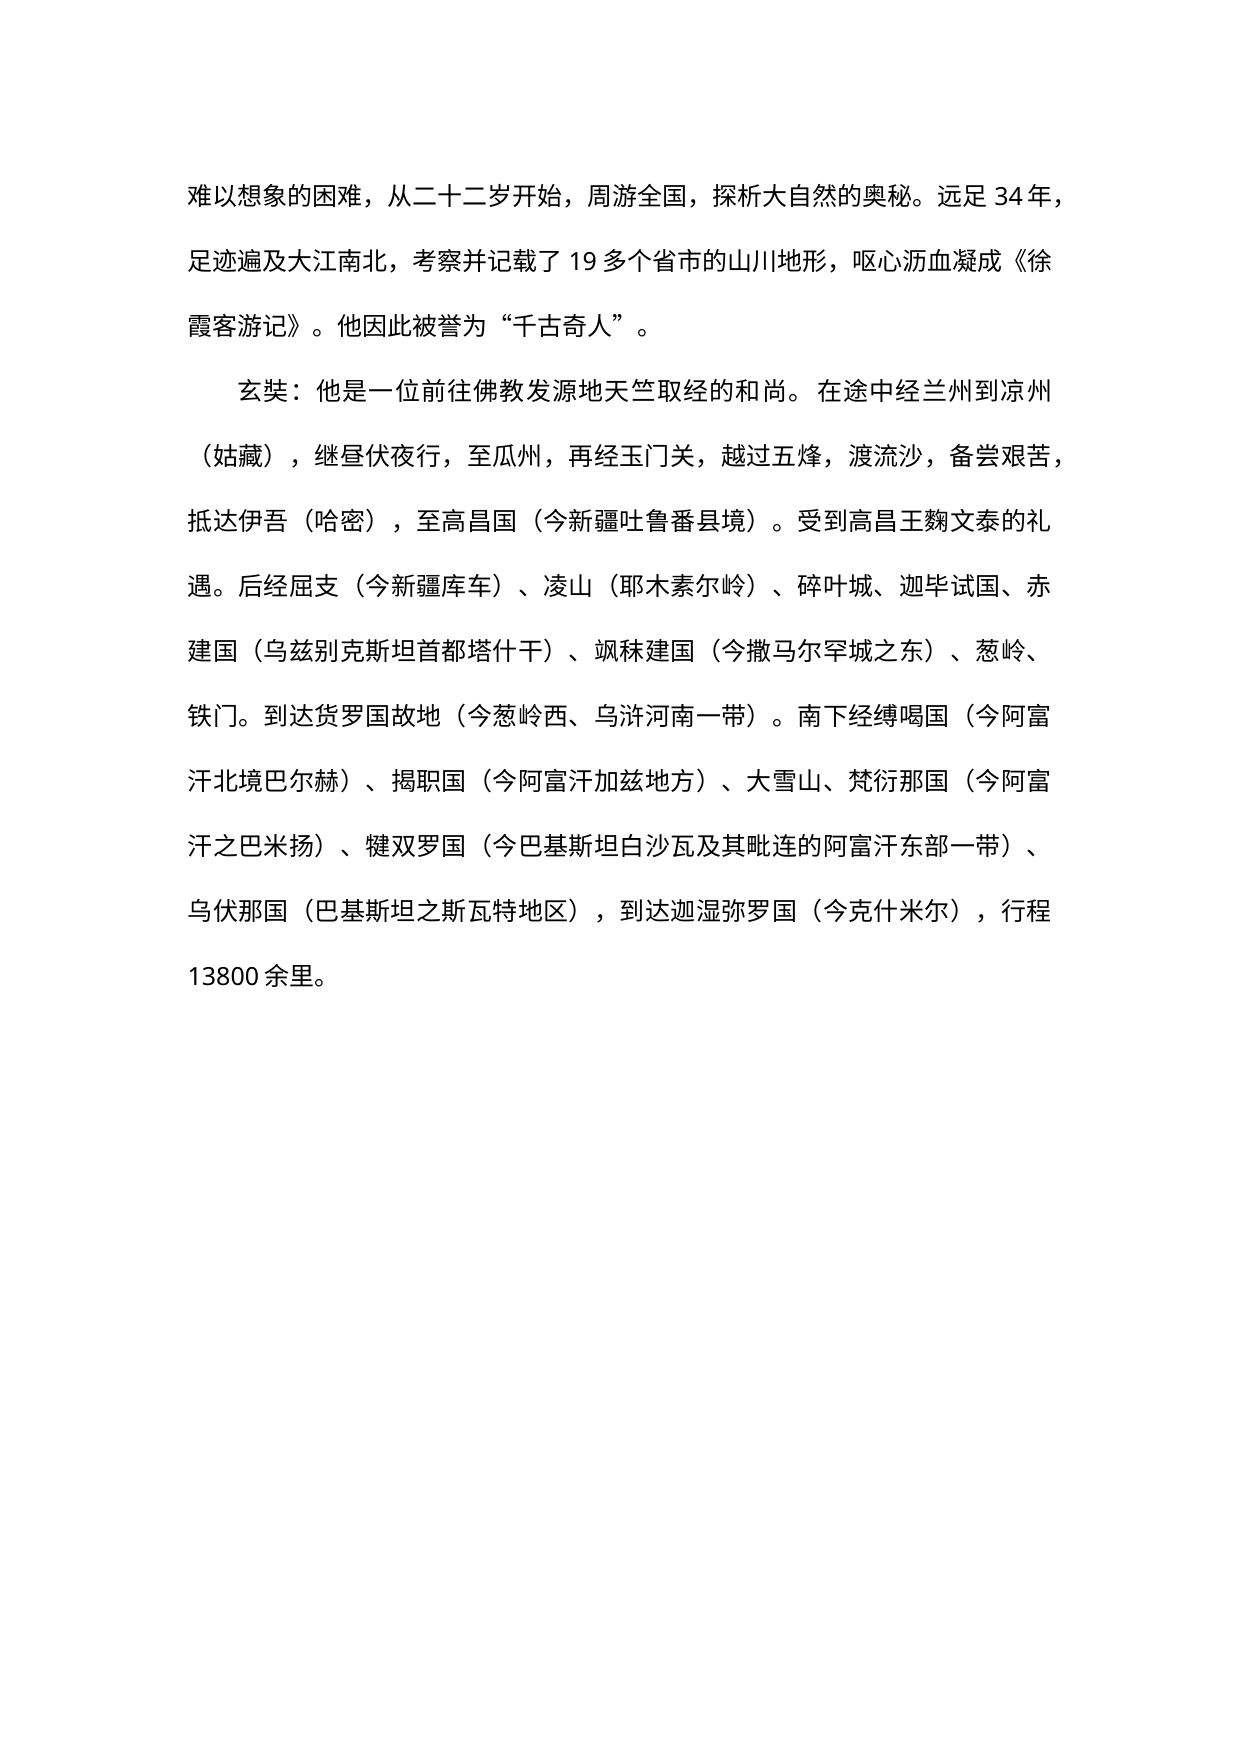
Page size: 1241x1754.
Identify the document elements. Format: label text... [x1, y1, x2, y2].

text 玄奘：他是一位前往佛教发源地天竺取经的和尚。在途中经兰州到凉州（姑藏），继昼伏夜行，至瓜州，再经玉门关，越过五烽，渡流沙，备尝艰苦，抵达伊吾（哈密），至高昌国（今新疆吐鲁番县境）。受到高昌王麴文泰的礼遇。后经屈支（今新疆库车）、凌山（耶木素尔岭）、碎叶城、迦毕试国、赤建国（乌兹别克斯坦首都塔什干）、飒秣建国（今撒马尔罕城之东）、葱岭、铁门。到达货罗国故地（今葱岭西、乌浒河南一带）。南下经缚喝国（今阿富汗北境巴尔赫）、揭职国（今阿富汗加兹地方）、大雪山、梵衍那国（今阿富汗之巴米扬）、犍双罗国（今巴基斯坦白沙瓦及其毗连的阿富汗东部一带）、乌伏那国（巴基斯坦之斯瓦特地区），到达迦湿弥罗国（今克什米尔），行程13800余里。 [187, 357, 1053, 1007]
text 徐霞客：明代杰出的地理学家、旅行家。他一生钟情于神州山水。在"学而优则仕"的旧封建时代，他克服难以想象的困难，从二十二岁开始，周游全国，探析大自然的奥秘。远足34年，足迹遍及大江南北，考察并记载了19多个省市的山川地形，呕心沥血凝成《徐霞客游记》。他因此被誉为“千古奇人”。 [187, 162, 1053, 357]
